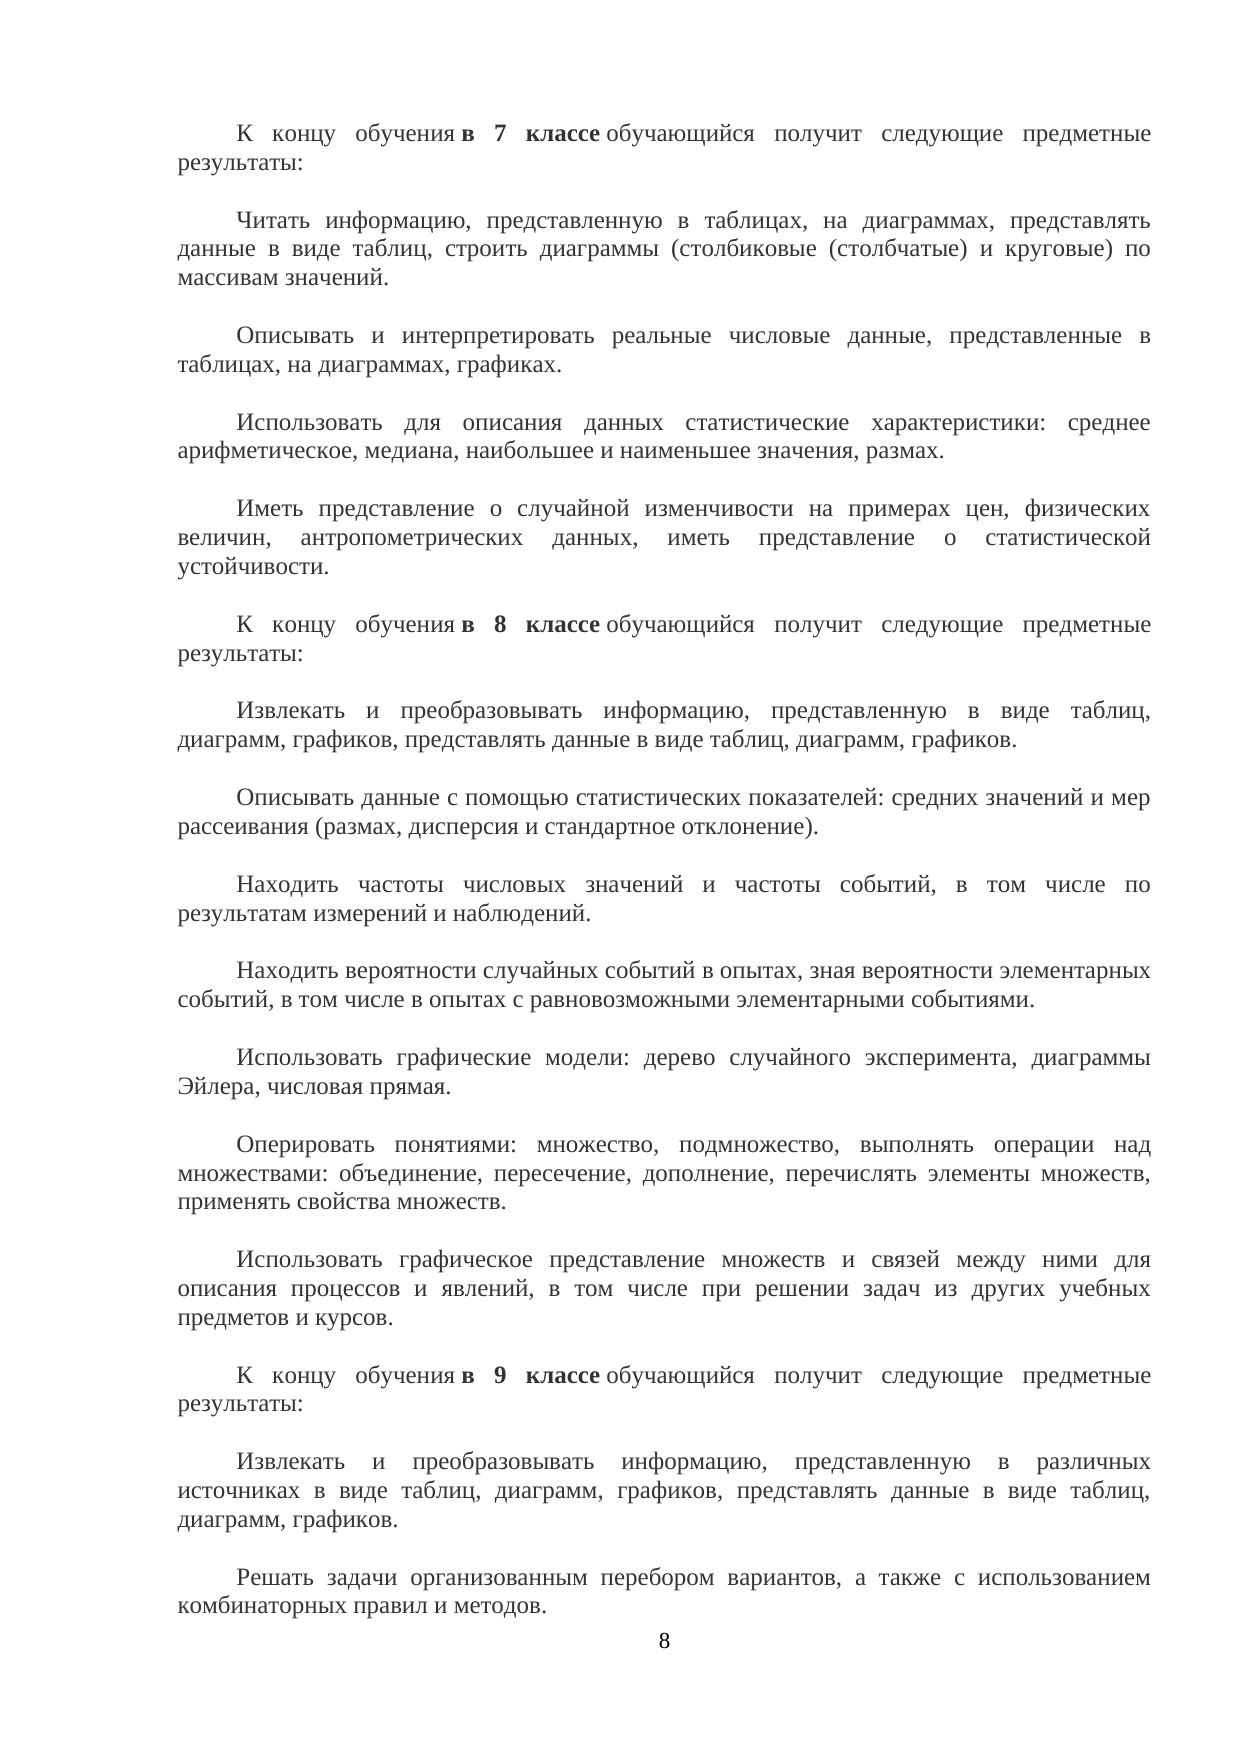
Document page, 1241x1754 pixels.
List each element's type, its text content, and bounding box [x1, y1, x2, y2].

text Иметь представление о случайной изменчивости на примерах цен, физических величин, антропометрических данных, иметь представление о статистической устойчивости. [177, 493, 1152, 580]
text К концу обучения в 7 классе обучающийся получит следующие предметные результаты: [177, 118, 1152, 176]
text Описывать и интерпретировать реальные числовые данные, представленные в таблицах, на диаграммах, графиках. [177, 320, 1152, 378]
text Извлекать и преобразовывать информацию, представленную в различных источниках в виде таблиц, диаграмм, графиков, представлять данные в виде таблиц, диаграмм, графиков. [177, 1446, 1152, 1533]
text Извлекать и преобразовывать информацию, представленную в виде таблиц, диаграмм, графиков, представлять данные в виде таблиц, диаграмм, графиков. [177, 696, 1152, 753]
text К концу обучения в 8 классе обучающийся получит следующие предметные результаты: [177, 609, 1152, 666]
text Решать задачи организованным перебором вариантов, а также с использованием комбинаторных правил и методов. [177, 1562, 1152, 1619]
text Находить частоты числовых значений и частоты событий, в том числе по результатам измерений и наблюдений. [177, 869, 1152, 926]
text К концу обучения в 9 классе обучающийся получит следующие предметные результаты: [177, 1360, 1152, 1417]
text Описывать данные с помощью статистических показателей: средних значений и мер рассеивания (размах, дисперсия и стандартное отклонение). [177, 782, 1152, 840]
text Использовать графические модели: дерево случайного эксперимента, диаграммы Эйлера, числовая прямая. [177, 1042, 1152, 1100]
text Использовать для описания данных статистические характеристики: среднее арифметическое, медиана, наибольшее и наименьшее значения, размах. [177, 407, 1152, 464]
text Находить вероятности случайных событий в опытах, зная вероятности элементарных событий, в том числе в опытах с равновозможными элементарными событиями. [177, 956, 1152, 1013]
text Использовать графическое представление множеств и связей между ними для описания процессов и явлений, в том числе при решении задач из других учебных предметов и курсов. [177, 1244, 1152, 1331]
text Читать информацию, представленную в таблицах, на диаграммах, представлять данные в виде таблиц, строить диаграммы (столбиковые (столбчатые) и круговые) по массивам значений. [177, 205, 1152, 291]
text Оперировать понятиями: множество, подмножество, выполнять операции над множествами: объединение, пересечение, дополнение, перечислять элементы множеств, применять свойства множеств. [177, 1129, 1152, 1215]
